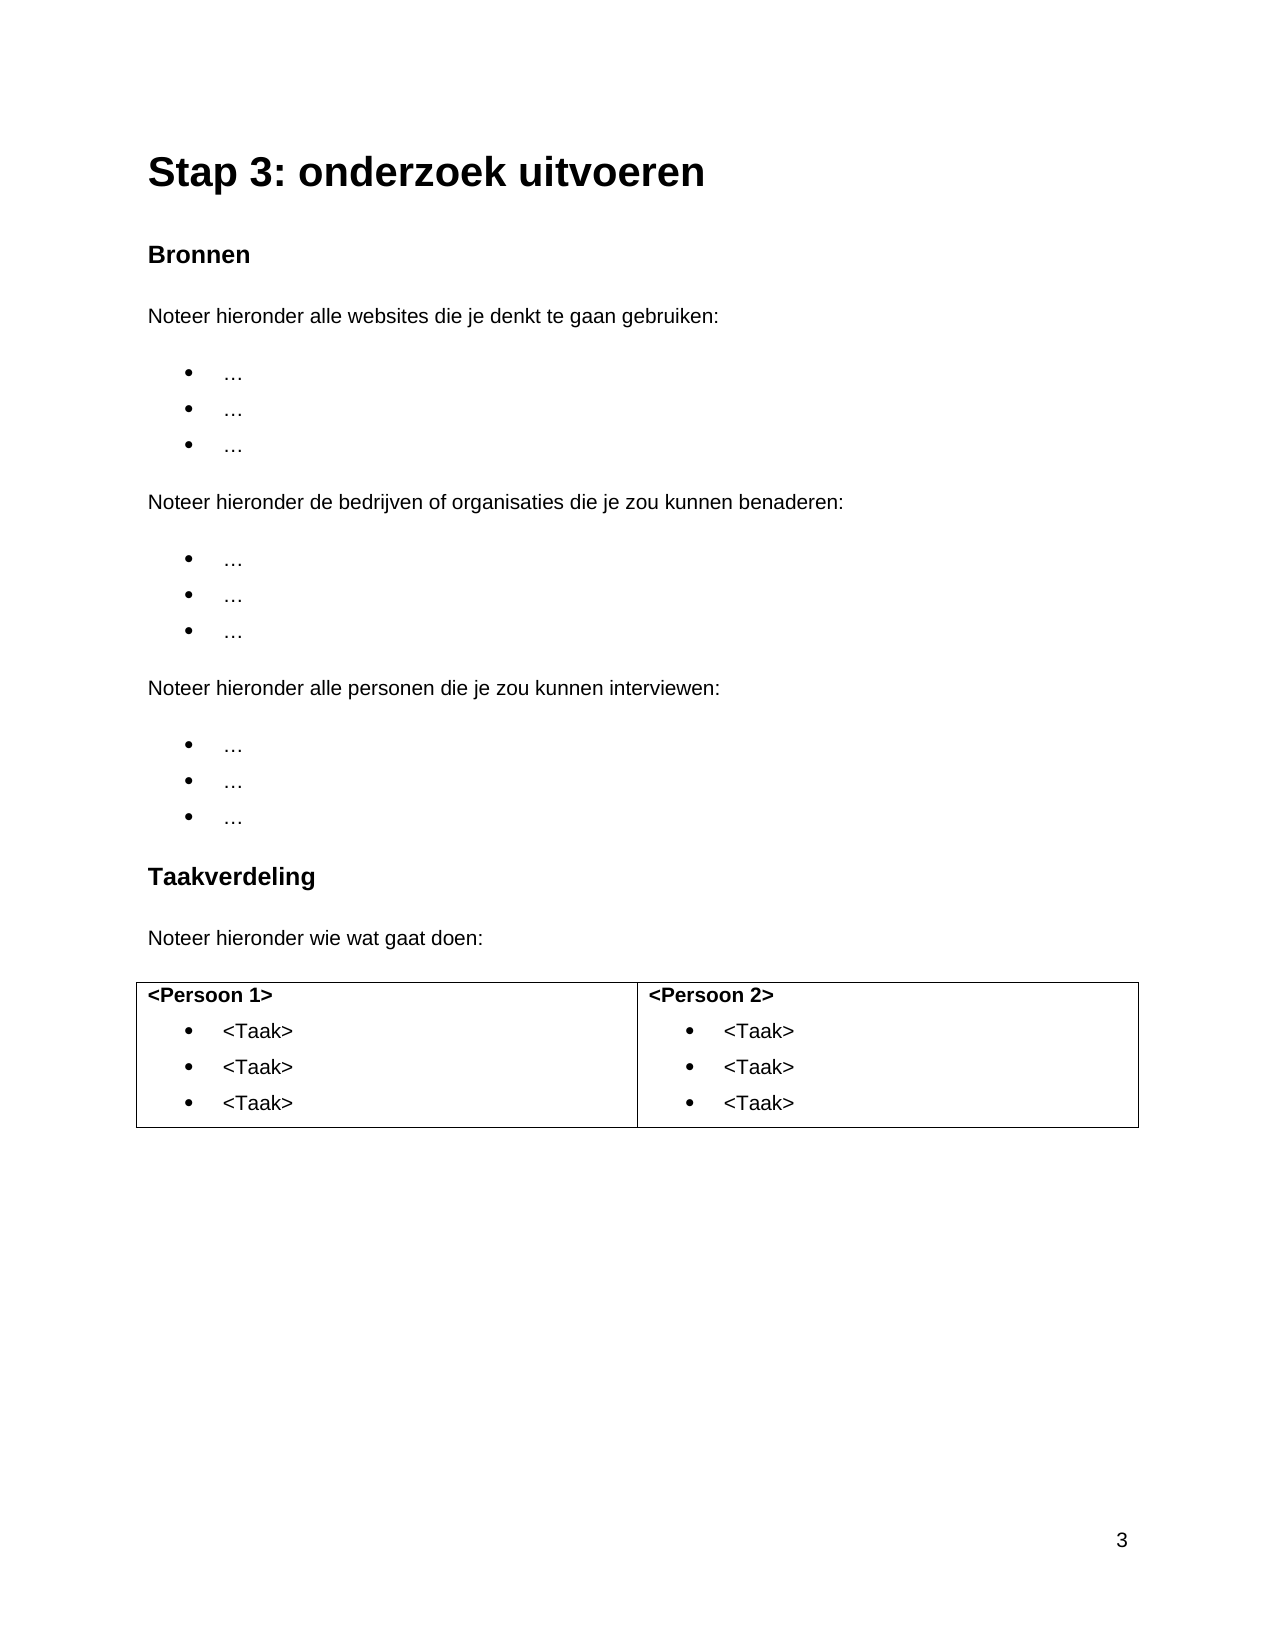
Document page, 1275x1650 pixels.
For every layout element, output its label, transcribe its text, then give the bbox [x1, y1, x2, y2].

text Noteer hieronder de bedrijven of organisaties die je zou kunnen benaderen: [148, 490, 1127, 514]
list … [185, 547, 1127, 571]
list … [185, 732, 1127, 757]
text Noteer hieronder alle personen die je zou kunnen interviewen: [148, 676, 1127, 700]
text Noteer hieronder alle websites die je denkt te gaan gebruiken: [148, 304, 1127, 328]
list … [185, 433, 1127, 457]
list … [185, 583, 1127, 607]
table_header <Persoon 1> <Taak> <Taak> <Taak> [137, 983, 637, 1127]
list … [185, 804, 1127, 829]
text Bronnen [148, 240, 1127, 269]
list … [185, 361, 1127, 385]
text Noteer hieronder wie wat gaat doen: [148, 925, 1127, 949]
table_header <Persoon 2> <Taak> <Taak> <Taak> [638, 983, 1138, 1127]
list … [185, 619, 1127, 643]
text Stap 3: onderzoek uitvoeren [148, 148, 1127, 196]
text Taakverdeling [148, 861, 1127, 890]
list … [185, 397, 1127, 421]
list … [185, 768, 1127, 793]
